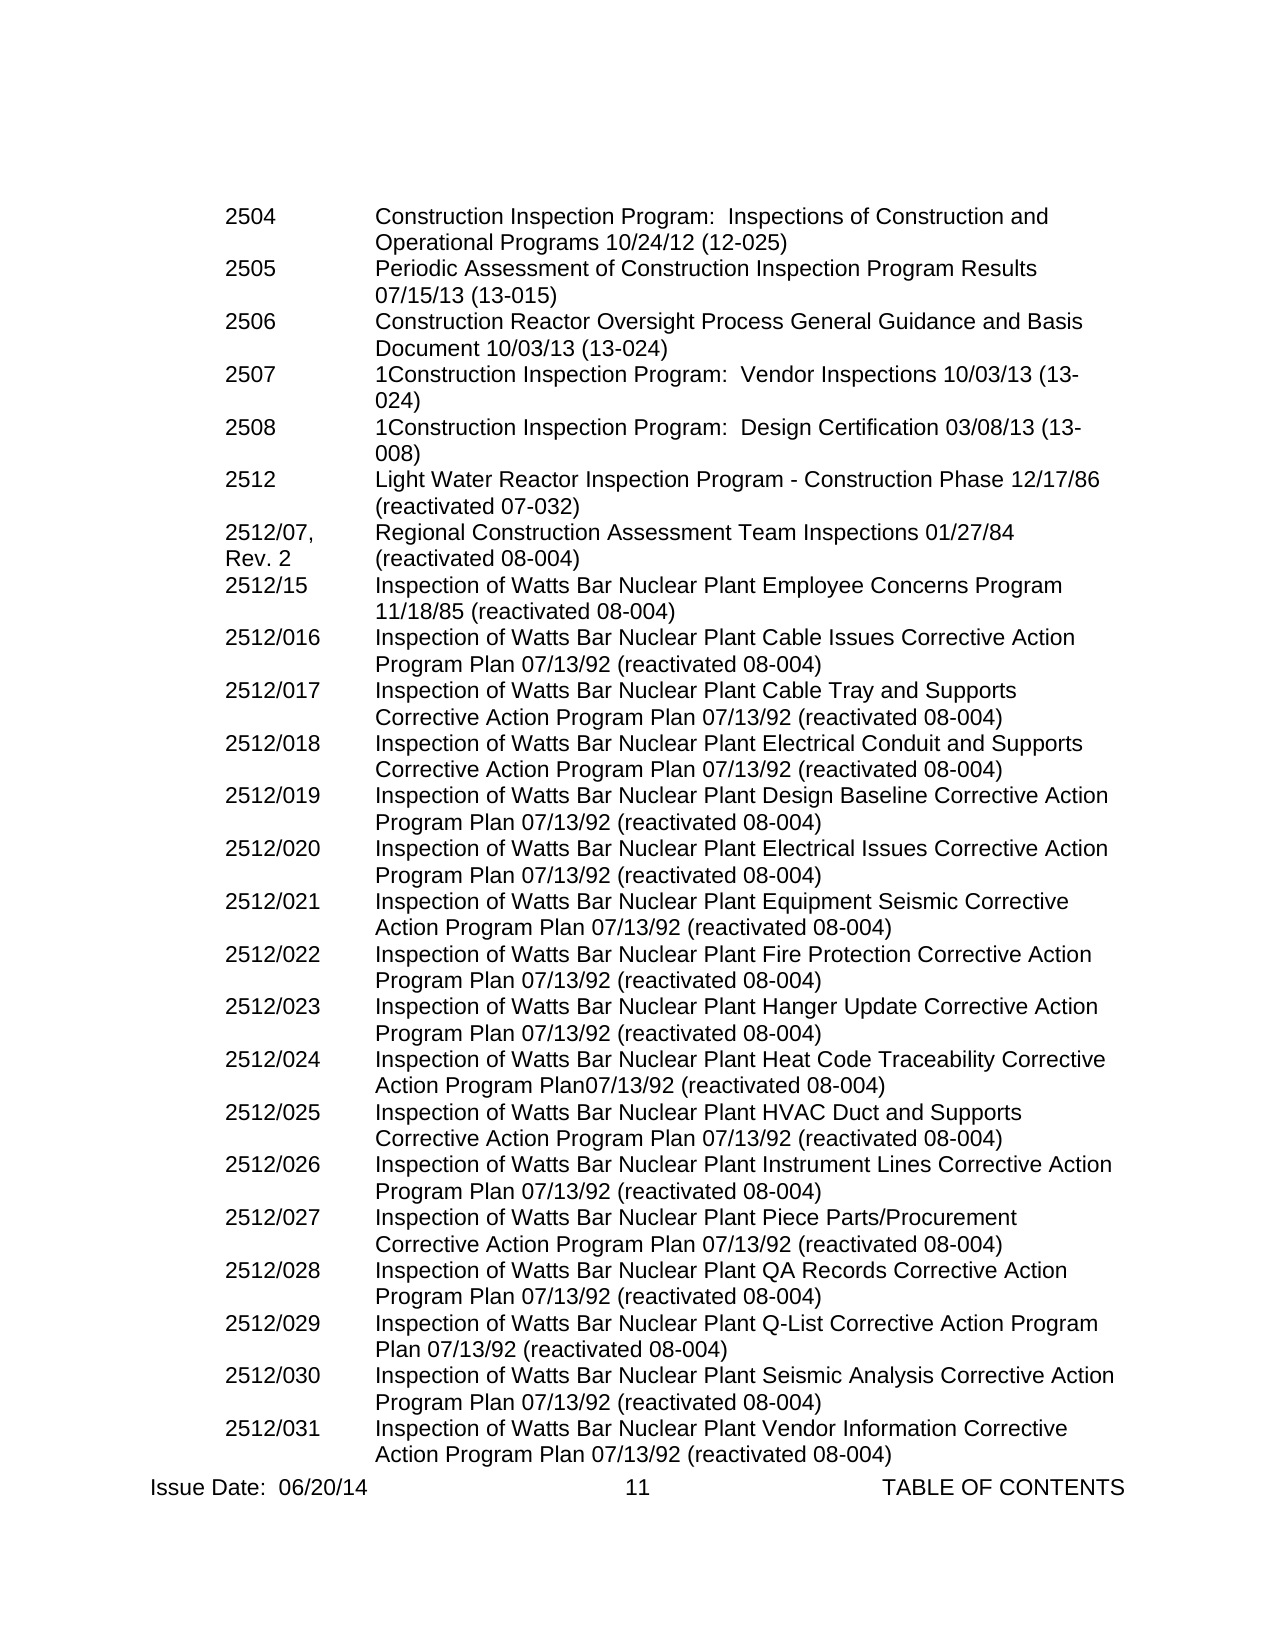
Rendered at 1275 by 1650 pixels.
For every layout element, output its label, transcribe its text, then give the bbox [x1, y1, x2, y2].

text 2512/031 Inspection of Watts Bar Nuclear Plant Vendor Information Corrective Action Program Plan 07/13/92 (reactivated 08-004) [150, 1415, 1125, 1468]
text 2508 Construction Inspection Program: Design Certification 03/08/13 (13-008) [150, 413, 1125, 466]
text 2512/030 Inspection of Watts Bar Nuclear Plant Seismic Analysis Corrective Action Program Plan 07/13/92 (reactivated 08-004) [150, 1362, 1125, 1415]
text 2512/029 Inspection of Watts Bar Nuclear Plant Q-List Corrective Action Program Plan 07/13/92 (reactivated 08-004) [150, 1309, 1125, 1362]
text 2512/018 Inspection of Watts Bar Nuclear Plant Electrical Conduit and Supports Corrective Action Program Plan 07/13/92 (reactivated 08-004) [150, 730, 1125, 782]
text 2504 Construction Inspection Program: Inspections of Construction and Operational Programs 10/24/12 (12-025) [150, 203, 1125, 255]
text 2507 Construction Inspection Program: Vendor Inspections 10/03/13 (13-024) [150, 361, 1125, 413]
text 2505 Periodic Assessment of Construction Inspection Program Results 07/15/13 (13-015) [150, 255, 1125, 308]
text 2512/15 Inspection of Watts Bar Nuclear Plant Employee Concerns Program 11/18/85 (reactivated 08-004) [150, 572, 1125, 624]
text 2512/026 Inspection of Watts Bar Nuclear Plant Instrument Lines Corrective Action Program Plan 07/13/92 (reactivated 08-004) [150, 1151, 1125, 1204]
text 2512/025 Inspection of Watts Bar Nuclear Plant HVAC Duct and Supports Corrective Action Program Plan 07/13/92 (reactivated 08-004) [150, 1099, 1125, 1151]
text 2512/07, Regional Construction Assessment Team Inspections 01/27/84 [150, 519, 1125, 545]
text 2506 Construction Reactor Oversight Process General Guidance and Basis Document 10/03/13 (13-024) [150, 308, 1125, 361]
text 2512/028 Inspection of Watts Bar Nuclear Plant QA Records Corrective Action Program Plan 07/13/92 (reactivated 08-004) [150, 1257, 1125, 1309]
text Rev. 2 (reactivated 08-004) [150, 545, 1125, 572]
text 2512/016 Inspection of Watts Bar Nuclear Plant Cable Issues Corrective Action Program Plan 07/13/92 (reactivated 08-004) [150, 624, 1125, 677]
text 2512 Light Water Reactor Inspection Program - Construction Phase 12/17/86 (reactivated 07-032) [225, 466, 1125, 519]
text 2512/027 Inspection of Watts Bar Nuclear Plant Piece Parts/Procurement Corrective Action Program Plan 07/13/92 (reactivated 08-004) [150, 1204, 1125, 1257]
text 2512/020 Inspection of Watts Bar Nuclear Plant Electrical Issues Corrective Action Program Plan 07/13/92 (reactivated 08-004) [150, 835, 1125, 888]
text 2512/023 Inspection of Watts Bar Nuclear Plant Hanger Update Corrective Action Program Plan 07/13/92 (reactivated 08-004) [150, 993, 1125, 1046]
text 2512/024 Inspection of Watts Bar Nuclear Plant Heat Code Traceability Corrective Action Program Plan07/13/92 (reactivated 08-004) [150, 1046, 1125, 1099]
text 2512/021 Inspection of Watts Bar Nuclear Plant Equipment Seismic Corrective Action Program Plan 07/13/92 (reactivated 08-004) [150, 888, 1125, 941]
text 2512/019 Inspection of Watts Bar Nuclear Plant Design Baseline Corrective Action Program Plan 07/13/92 (reactivated 08-004) [150, 782, 1125, 835]
text 2512/017 Inspection of Watts Bar Nuclear Plant Cable Tray and Supports Corrective Action Program Plan 07/13/92 (reactivated 08-004) [150, 677, 1125, 730]
text 2512/022 Inspection of Watts Bar Nuclear Plant Fire Protection Corrective Action Program Plan 07/13/92 (reactivated 08-004) [150, 941, 1125, 993]
